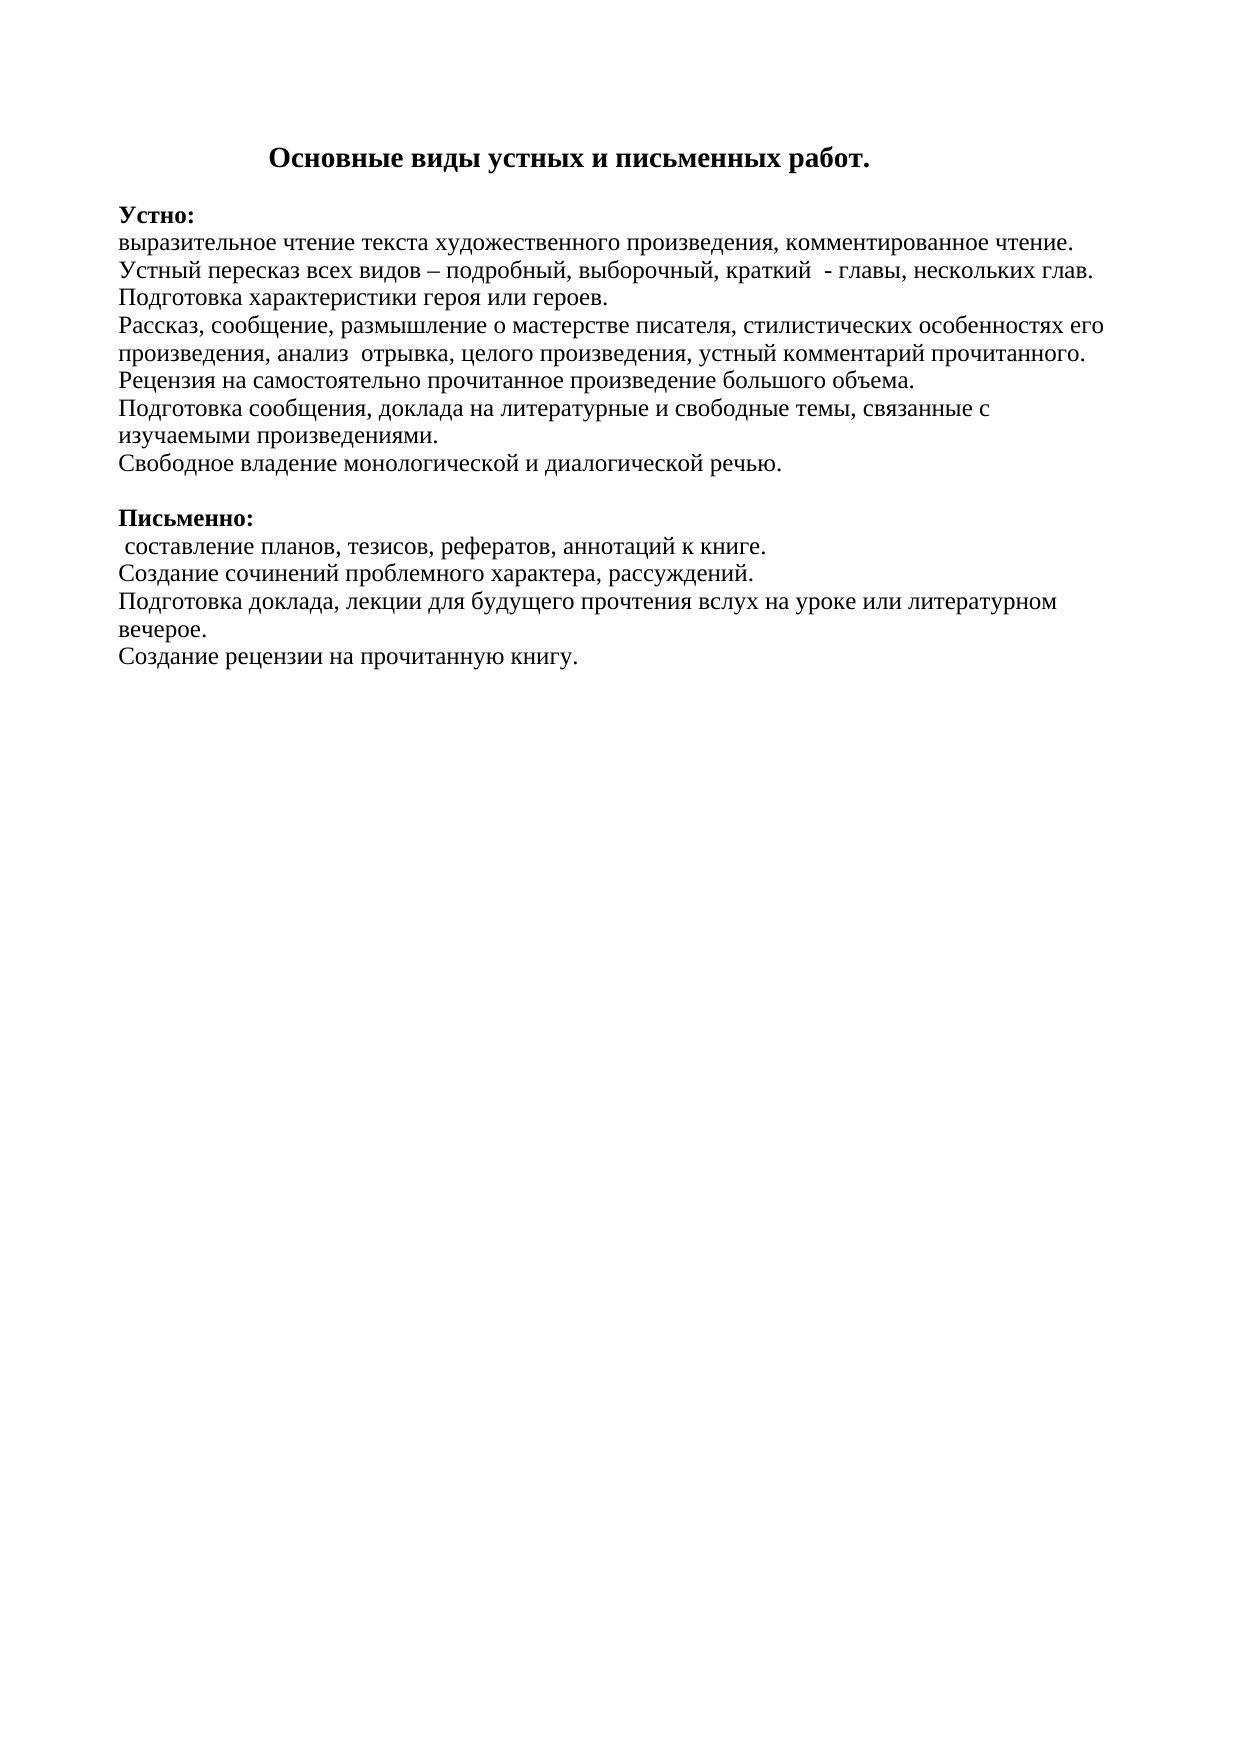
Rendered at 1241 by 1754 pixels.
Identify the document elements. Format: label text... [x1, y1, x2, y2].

text Основные виды устных и письменных работ. Устно: выразительное чтение текста художественного произведения, комментированное чтение. Устный пересказ всех видов – подробный, выборочный, краткий - главы, нескольких глав. Подготовка характеристики героя или героев. Рассказ, сообщение, размышление о мастерстве писателя, стилистических особенностях его произведения, анализ отрывка, целого произведения, устный комментарий прочитанного. Рецензия на самостоятельно прочитанное произведение большого объема. Подготовка сообщения, доклада на литературные и свободные темы, связанные с изучаемыми произведениями. Свободное владение монологической и диалогической речью. Письменно: составление планов, тезисов, рефератов, аннотаций к книге. Создание сочинений проблемного характера, рассуждений. Подготовка доклада, лекции для будущего прочтения вслух на уроке или литературном вечерое. Создание рецензии на прочитанную книгу. [118, 146, 1122, 753]
